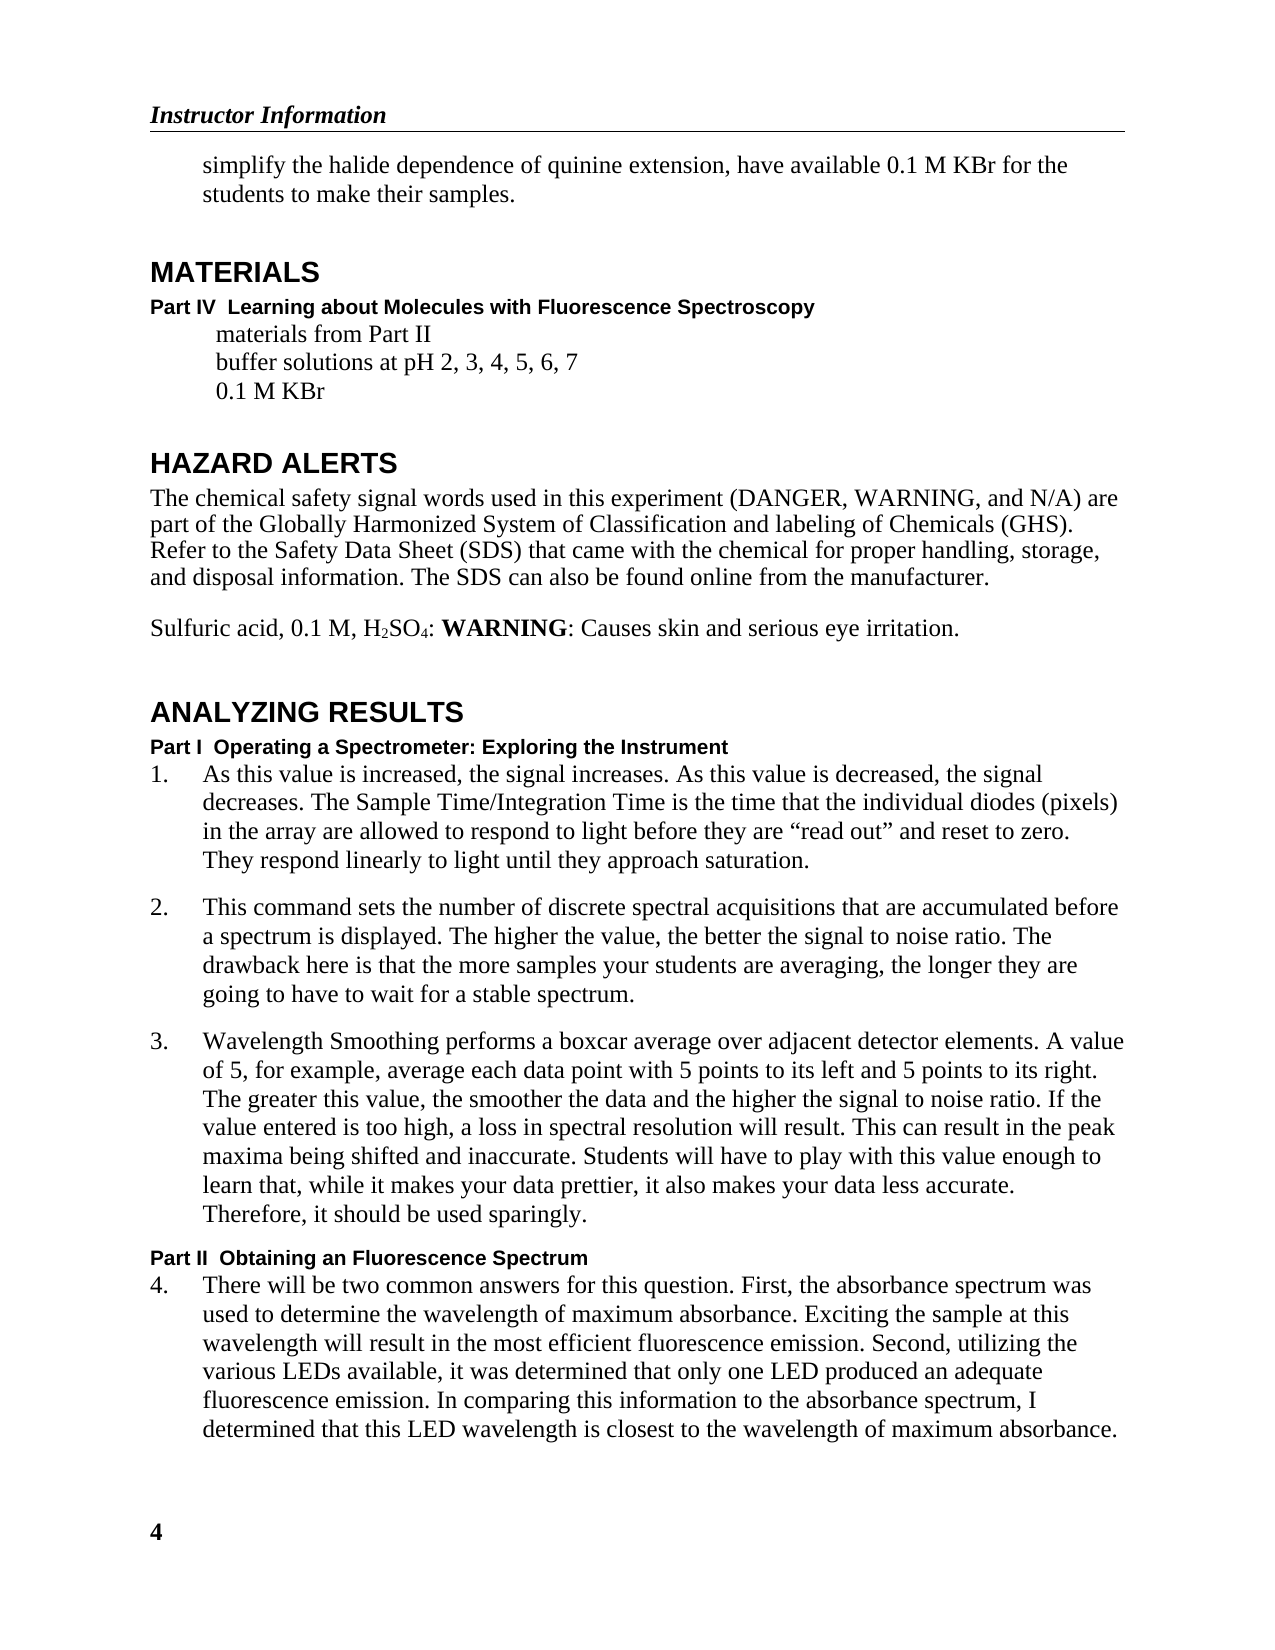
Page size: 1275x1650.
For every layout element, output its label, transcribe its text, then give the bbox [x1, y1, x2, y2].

text Wavelength Smoothing performs a boxcar average over adjacent detector elements. A value of 5, for example, average each data point with 5 points to its left and 5 points to its right. The greater this value, the smoother the data and the higher the signal to noise ratio. If the value entered is too high, a loss in spectral resolution will result. This can result in the peak maxima being shifted and inaccurate. Students will have to play with this value enough to learn that, while it makes your data prettier, it also makes your data less accurate. Therefore, it should be used sparingly. [150, 1026, 1125, 1227]
subtitle Part IV Learning about Molecules with Fluorescence Spectroscopy [150, 295, 1125, 319]
list This command sets the number of discrete spectral acquisitions that are accumulated before a spectrum is displayed. The higher the value, the better the signal to noise ratio. The drawback here is that the more samples your students are averaging, the longer they are going to have to wait for a stable spectrum. [150, 892, 1125, 1007]
text Sulfuric acid, 0.1 M, H2SO4: WARNING: Causes skin and serious eye irritation. [150, 615, 1125, 641]
list 0.1 M KBr [216, 376, 1125, 405]
subtitle Part II Obtaining an Fluorescence Spectrum [150, 1246, 1125, 1270]
subtitle HAZARD ALERTS [150, 446, 1125, 480]
list materials from Part II [216, 319, 1125, 347]
text The chemical safety signal words used in this experiment (DANGER, WARNING, and N/A) are part of the Globally Harmonized System of Classification and labeling of Chemicals (GHS). Refer to the Safety Data Sheet (SDS) that came with the chemical for proper handling, storage, and disposal information. The SDS can also be found online from the manufacturer. [150, 486, 1125, 590]
subtitle ANALYZING RESULTS [150, 695, 1125, 728]
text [150, 1270, 1125, 1443]
subtitle MATERIALS [150, 255, 1125, 288]
subtitle Part I Operating a Spectrometer: Exploring the Instrument [150, 735, 1125, 759]
list As this value is increased, the signal increases. As this value is decreased, the signal decreases. The Sample Time/Integration Time is the time that the individual diodes (pixels) in the array are allowed to respond to light before they are “read out” and reset to zero. They respond linearly to light until they approach saturation. [150, 759, 1125, 874]
list buffer solutions at pH 2, 3, 4, 5, 6, 7 [216, 347, 1125, 376]
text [150, 150, 1125, 207]
